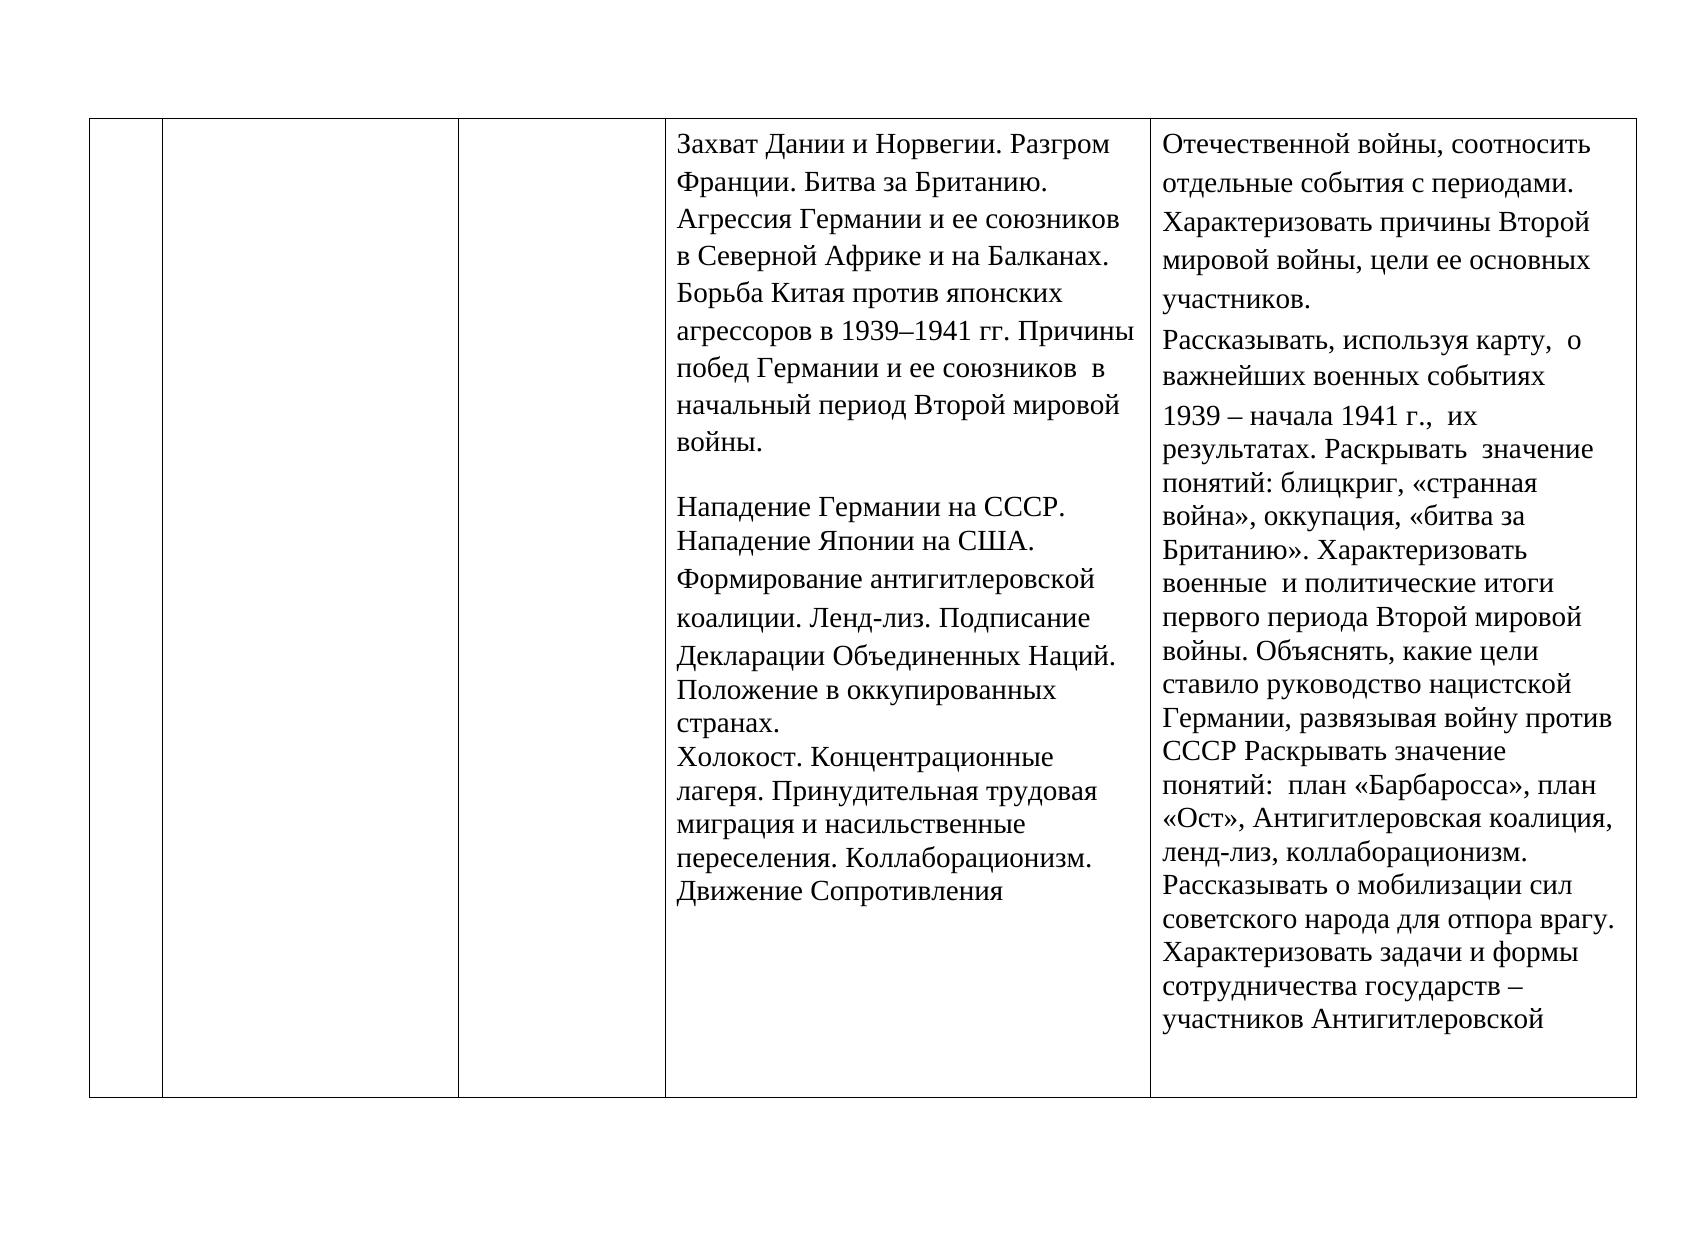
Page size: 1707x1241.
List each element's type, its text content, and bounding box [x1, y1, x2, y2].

table_header Захват Дании и Норвегии. Разгром Франции. Битва за Британию. Агрессия Германии и ее союзников в Северной Африке и на Балканах. Борьба Китая против японских агрессоров в 1939–1941 гг. Причины побед Германии и ее союзников в начальный период Второй мировой войны. Нападение Германии на СССР. Нападение Японии на США. Формирование антигитлеровской коалиции. Ленд-лиз. Подписание Декларации Объединенных Наций. Положение в оккупированных странах. Холокост. Концентрационные лагеря. Принудительная трудовая миграция и насильственные переселения. Коллаборационизм. Движение Сопротивления [666, 119, 1150, 1097]
table_header [163, 119, 458, 1097]
table_header [90, 119, 162, 1097]
table_header [459, 119, 665, 1097]
table_header Отечественной войны, соотносить отдельные события с периодами. Характеризовать причины Второй мировой войны, цели ее основных участников. Рассказывать, используя карту, о важнейших военных событиях 1939 – начала 1941 г., их результатах. Раскрывать значение понятий: блицкриг, «странная война», оккупация, «битва за Британию». Характеризовать военные и политические итоги первого периода Второй мировой войны. Объяснять, какие цели ставило руководство нацистской Германии, развязывая войну против СССР Раскрывать значение понятий: план «Барбаросса», план «Ост», Антигитлеровская коалиция, ленд-лиз, коллаборационизм. Рассказывать о мобилизации сил советского народа для отпора врагу. Характеризовать задачи и формы сотрудничества государств – участников Антигитлеровской [1151, 119, 1636, 1097]
